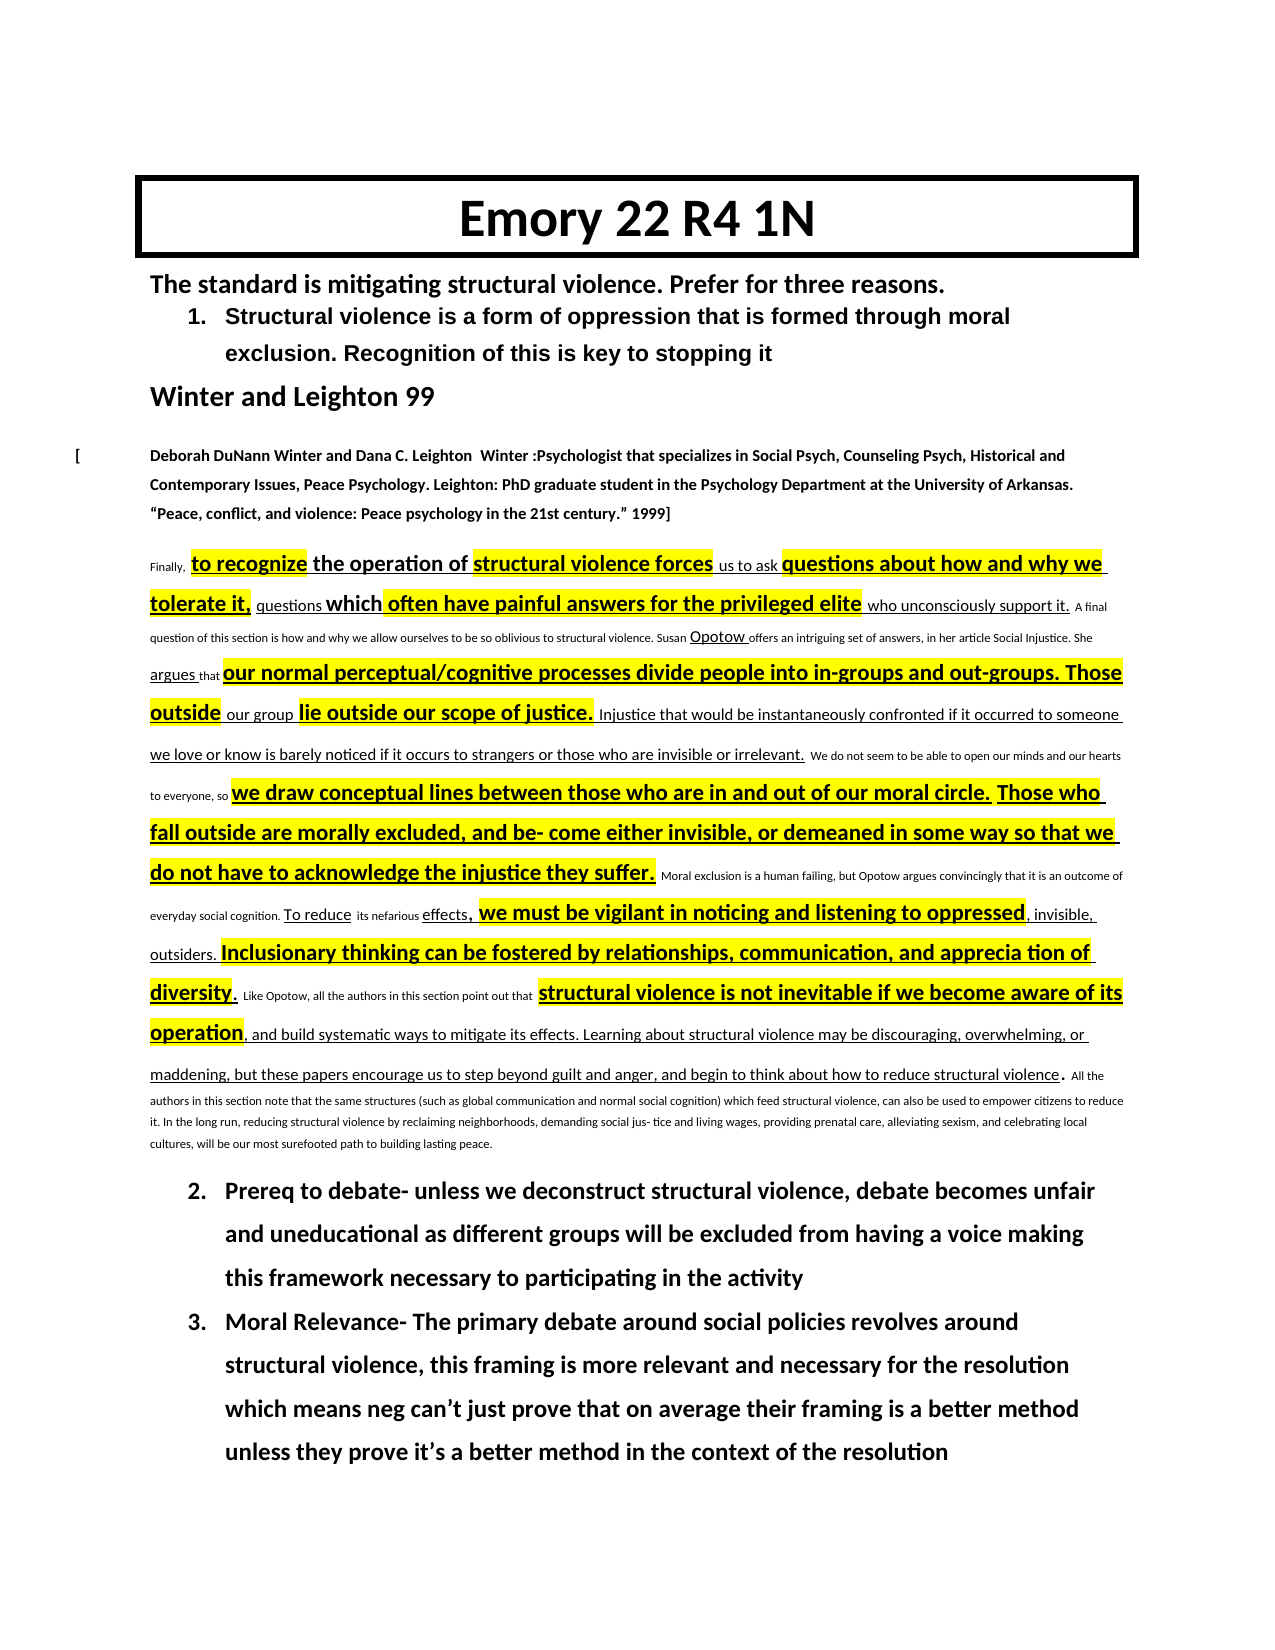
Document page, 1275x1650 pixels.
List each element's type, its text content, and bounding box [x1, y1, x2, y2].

subtitle The standard is mitigating structural violence. Prefer for three reasons. [150, 267, 1125, 300]
list Structural violence is a form of oppression that is formed through moral exclusion. Recognition of this is key to stopping it [187, 303, 1125, 367]
subtitle Emory 22 R4 1N [142, 181, 1133, 252]
list Moral Relevance- The primary debate around social policies revolves around structural violence, this framing is more relevant and necessary for the resolution which means neg can’t just prove that on average their framing is a better method unless they prove it’s a better method in the context of the resolution [187, 1306, 1125, 1467]
list Prereq to debate- unless we deconstruct structural violence, debate becomes unfair and uneducational as different groups will be excluded from having a voice making this framework necessary to participating in the activity [187, 1175, 1125, 1293]
text [ Deborah DuNann Winter and Dana C. Leighton Winter :Psychologist that specializes in Social Psych, Counseling Psych, Historical and Contemporary Issues, Peace Psychology. Leighton: PhD graduate student in the Psychology Department at the University of Arkansas. “Peace, conflict, and violence: Peace psychology in the 21st century.” 1999] [75, 446, 1125, 524]
text Winter and Leighton 99 [150, 378, 1125, 414]
text Finally, to recognize the operation of structural violence forces us to ask questions about how and why we tolerate it, questions which often have painful answers for the privileged elite who unconsciously support it. A final question of this section is how and why we allow ourselves to be so oblivious to structural violence. Susan Opotow offers an intriguing set of answers, in her article Social Injustice. She argues that our normal perceptual/cognitive processes divide people into in-groups and out-groups. Those outside our group lie outside our scope of justice. Injustice that would be instantaneously confronted if it occurred to someone we love or know is barely noticed if it occurs to strangers or those who are invisible or irrelevant. We do not seem to be able to open our minds and our hearts to everyone, so we draw conceptual lines between those who are in and out of our moral circle. Those who fall outside are morally excluded, and be- come either invisible, or demeaned in some way so that we do not have to acknowledge the injustice they suffer. Moral exclusion is a human failing, but Opotow argues convincingly that it is an outcome of everyday social cognition. To reduce its nefarious effects, we must be vigilant in noticing and listening to oppressed, invisible, outsiders. Inclusionary thinking can be fostered by relationships, communication, and apprecia tion of diversity. Like Opotow, all the authors in this section point out that structural violence is not inevitable if we become aware of its operation, and build systematic ways to mitigate its effects. Learning about structural violence may be discouraging, overwhelming, or maddening, but these papers encourage us to step beyond guilt and anger, and begin to think about how to reduce structural violence. All the authors in this section note that the same structures (such as global communication and normal social cognition) which feed structural violence, can also be used to empower citizens to reduce it. In the long run, reducing structural violence by reclaiming neighborhoods, demanding social jus- tice and living wages, providing prenatal care, alleviating sexism, and celebrating local cultures, will be our most surefooted path to building lasting peace. [150, 549, 1125, 1152]
